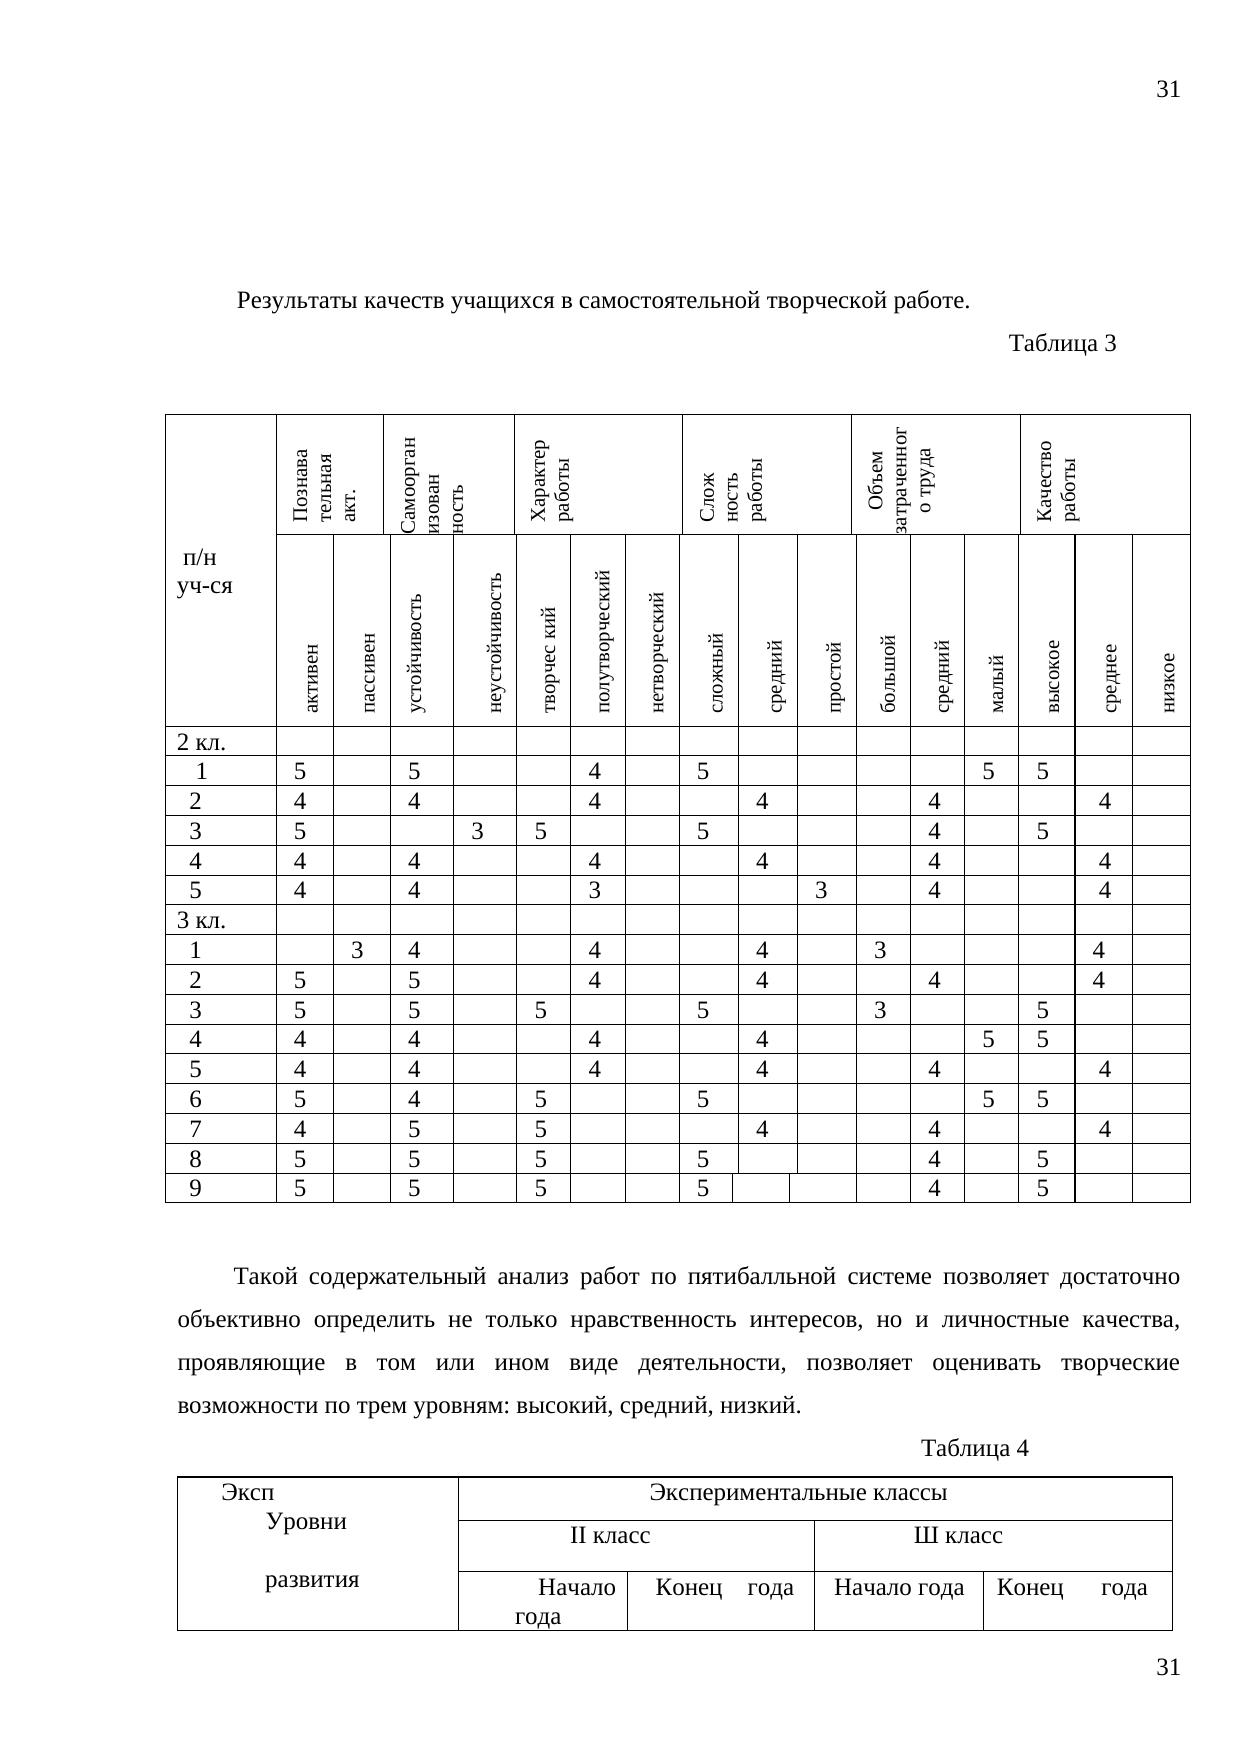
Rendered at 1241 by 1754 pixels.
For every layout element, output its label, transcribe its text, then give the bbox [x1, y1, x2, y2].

table_cell [790, 1174, 856, 1202]
table_cell [391, 905, 453, 934]
table_cell 5 [1019, 1144, 1074, 1172]
table_cell [733, 1174, 789, 1202]
table_cell [798, 786, 856, 815]
table_cell [798, 1025, 856, 1053]
table_cell [626, 846, 679, 874]
table_cell 5 [277, 1174, 333, 1202]
table_cell высокое [1019, 535, 1074, 726]
text Таблица 3 [177, 328, 1181, 357]
table_cell [798, 905, 856, 934]
table_cell нетворческий [626, 535, 679, 726]
table_cell [626, 1025, 679, 1053]
table_cell [1133, 846, 1190, 874]
table_cell [454, 756, 516, 785]
table_cell [965, 786, 1018, 815]
table_cell 5 [391, 1144, 453, 1172]
table_cell сложный [680, 535, 738, 726]
table_cell 4 [391, 876, 453, 904]
table_cell [798, 965, 856, 994]
table_cell [626, 727, 679, 755]
table_cell 4 [1076, 846, 1132, 874]
table_cell [857, 1054, 910, 1083]
table_cell 4 [911, 786, 964, 815]
table_cell [680, 727, 738, 755]
table_cell [1133, 935, 1190, 964]
table_cell [334, 786, 390, 815]
table_cell [798, 727, 856, 755]
table_cell [1076, 816, 1132, 845]
table_cell [626, 1174, 679, 1202]
table_cell 4 [1076, 1054, 1132, 1083]
table_cell [454, 935, 516, 964]
table_cell [911, 935, 964, 964]
table_cell [857, 1084, 910, 1113]
table_cell [454, 905, 516, 934]
table_cell 5 [517, 816, 570, 845]
table_cell 5 [965, 756, 1018, 785]
table_cell [965, 905, 1018, 934]
table_cell [517, 1025, 570, 1053]
table_cell 3 [798, 876, 856, 904]
table_cell 5 [517, 1144, 570, 1172]
table_cell [626, 1144, 679, 1172]
table_cell малый [965, 535, 1018, 726]
table_cell [517, 935, 570, 964]
table_cell [798, 756, 856, 785]
table_cell [1019, 786, 1074, 815]
table_cell 2 [166, 786, 276, 815]
table_cell среднее [1076, 535, 1132, 726]
table_cell 4 [911, 846, 964, 874]
table_cell 5 [166, 1054, 276, 1083]
table_cell 4 [166, 846, 276, 874]
table_cell [680, 786, 738, 815]
table_cell 4 [391, 1084, 453, 1113]
table_cell [965, 995, 1018, 1023]
table_cell [454, 995, 516, 1023]
table_cell 4 [739, 935, 797, 964]
table_cell [857, 1114, 910, 1143]
table_cell 5 [1019, 1025, 1074, 1053]
table_cell 5 [277, 816, 333, 845]
table_cell [1019, 905, 1074, 934]
table_cell [334, 1025, 390, 1053]
table_cell [454, 1114, 516, 1143]
table_cell [911, 756, 964, 785]
table_cell [1076, 756, 1132, 785]
table_cell [739, 816, 797, 845]
table_cell [1133, 816, 1190, 845]
table_cell низкое [1133, 535, 1190, 726]
table_cell [626, 935, 679, 964]
table_cell [334, 876, 390, 904]
table_cell [1019, 1054, 1074, 1083]
table_cell 4 [391, 786, 453, 815]
table_cell [680, 876, 738, 904]
table_cell [1133, 1114, 1190, 1143]
table_cell [1019, 965, 1074, 994]
table_cell 4 [391, 1054, 453, 1083]
table_cell 5 [1019, 995, 1074, 1023]
table_cell [857, 756, 910, 785]
table_cell 4 [911, 1054, 964, 1083]
table_cell [517, 786, 570, 815]
table_cell [454, 965, 516, 994]
table_cell 4 [911, 876, 964, 904]
table_cell 5 [1019, 756, 1074, 785]
table_cell [391, 816, 453, 845]
table_cell [911, 995, 964, 1023]
table_cell [626, 786, 679, 815]
table_cell [798, 1144, 856, 1172]
table_cell [857, 816, 910, 845]
table_cell [454, 1144, 516, 1172]
table_cell [571, 1084, 625, 1113]
table_cell [965, 876, 1018, 904]
table_cell 5 [680, 756, 738, 785]
table_cell [1076, 995, 1132, 1023]
table_cell 4 [739, 1114, 797, 1143]
table_cell творчес кий [517, 535, 570, 726]
table_cell [965, 846, 1018, 874]
table_cell [798, 1054, 856, 1083]
table_cell [571, 727, 625, 755]
table_cell [965, 1054, 1018, 1083]
table_cell [1019, 1114, 1074, 1143]
table_cell [857, 727, 910, 755]
table_header Характер работы [515, 415, 682, 534]
table_cell [1019, 846, 1074, 874]
table_cell 5 [1019, 1084, 1074, 1113]
table_cell 4 [1076, 935, 1132, 964]
table_cell 4 [166, 1025, 276, 1053]
table_cell [454, 1174, 516, 1202]
table_cell [798, 1084, 856, 1113]
table_cell 4 [277, 1054, 333, 1083]
table_cell [911, 1084, 964, 1113]
table_cell [680, 1114, 738, 1143]
table_cell [739, 727, 797, 755]
table_cell [857, 876, 910, 904]
table_cell [571, 905, 625, 934]
table_cell [1133, 1144, 1190, 1172]
table_cell 4 [571, 786, 625, 815]
table_cell [857, 846, 910, 874]
table_cell Конец года [628, 1572, 814, 1630]
table_cell 3 [454, 816, 516, 845]
table_cell [680, 905, 738, 934]
table_cell 5 [680, 995, 738, 1023]
table_cell [1133, 876, 1190, 904]
table_cell 5 [517, 1114, 570, 1143]
table_cell 8 [166, 1144, 276, 1172]
table_cell 4 [277, 846, 333, 874]
table_cell [680, 1025, 738, 1053]
table_cell [1133, 905, 1190, 934]
table_cell [680, 846, 738, 874]
table_cell [965, 965, 1018, 994]
table_cell [857, 905, 910, 934]
table_cell 5 [391, 1174, 453, 1202]
table_cell 5 [680, 1174, 732, 1202]
table_cell [1076, 1144, 1132, 1172]
table_cell [626, 1054, 679, 1083]
table_cell [454, 786, 516, 815]
table_cell [1133, 727, 1190, 755]
table_cell 4 [739, 1025, 797, 1053]
table_cell 4 [739, 846, 797, 874]
table_cell [1019, 727, 1074, 755]
table_cell 2 кл. [166, 727, 276, 755]
table_header Объем затраченного труда [852, 415, 1020, 534]
table_cell 4 [911, 1114, 964, 1143]
table_cell [626, 876, 679, 904]
table_cell [334, 965, 390, 994]
table_cell [965, 816, 1018, 845]
table_cell [334, 1084, 390, 1113]
table_cell [454, 1084, 516, 1113]
table_cell 4 [277, 1114, 333, 1143]
table_cell Ш класс [815, 1521, 1172, 1571]
table_cell [334, 905, 390, 934]
table_cell 3 [857, 995, 910, 1023]
table_cell 3 [166, 816, 276, 845]
table_cell [965, 1114, 1018, 1143]
table_cell [334, 727, 390, 755]
table_cell [277, 727, 333, 755]
table_cell [798, 846, 856, 874]
table_cell [911, 727, 964, 755]
table_cell [965, 1144, 1018, 1172]
table_cell [857, 1174, 910, 1202]
table_header Слож ность работы [683, 415, 851, 534]
table_cell [277, 905, 333, 934]
table_cell 4 [739, 965, 797, 994]
table_cell простой [798, 535, 856, 726]
table_cell 4 [571, 1054, 625, 1083]
table_cell [965, 935, 1018, 964]
table_cell [739, 756, 797, 785]
table_cell Начало года [459, 1572, 627, 1630]
table_cell [626, 995, 679, 1023]
table_cell 4 [1076, 965, 1132, 994]
table_cell 4 [571, 756, 625, 785]
table_cell 5 [277, 1084, 333, 1113]
table_cell 4 [391, 1025, 453, 1053]
table_cell [571, 995, 625, 1023]
table_cell [571, 1114, 625, 1143]
table_cell 5 [166, 876, 276, 904]
table_cell 4 [571, 935, 625, 964]
table_cell 7 [166, 1114, 276, 1143]
table_cell 4 [911, 1174, 964, 1202]
table_cell 5 [391, 965, 453, 994]
table_cell [798, 1114, 856, 1143]
table_cell активен [277, 535, 333, 726]
table_cell 3 [857, 935, 910, 964]
table_cell Конец года [984, 1572, 1172, 1630]
table_cell 5 [277, 1144, 333, 1172]
text Результаты качеств учащихся в самостоятельной творческой работе. [177, 285, 1181, 314]
table_cell [1133, 995, 1190, 1023]
table_cell пассивен [334, 535, 390, 726]
table_cell [965, 727, 1018, 755]
table_cell 3 кл. [166, 905, 276, 934]
table_cell [739, 995, 797, 1023]
table_cell 4 [391, 935, 453, 964]
table_cell 5 [680, 816, 738, 845]
table_cell [626, 756, 679, 785]
table_cell 4 [1076, 1114, 1132, 1143]
table_cell [1133, 756, 1190, 785]
table_cell 5 [965, 1025, 1018, 1053]
table_cell 5 [680, 1084, 738, 1113]
table_cell [334, 1114, 390, 1143]
table_cell 5 [517, 1084, 570, 1113]
table_cell [517, 846, 570, 874]
table_cell [277, 935, 333, 964]
table_cell 5 [277, 756, 333, 785]
table_cell [517, 876, 570, 904]
table_cell 4 [277, 1025, 333, 1053]
table_cell 5 [277, 995, 333, 1023]
table_cell [626, 1114, 679, 1143]
table_cell II класс [459, 1521, 814, 1571]
table_cell 5 [1019, 1174, 1074, 1202]
table_header Уровни развития [178, 1478, 458, 1630]
table_cell [1076, 905, 1132, 934]
table_cell [517, 965, 570, 994]
table_cell 5 [391, 995, 453, 1023]
table_cell [1133, 786, 1190, 815]
table_cell [1133, 1174, 1190, 1202]
table_cell 5 [1019, 816, 1074, 845]
table_header п/н уч-ся [166, 415, 276, 726]
table_cell 4 [571, 965, 625, 994]
table_cell [626, 816, 679, 845]
table_header Самоорганизован ность [384, 415, 514, 534]
table_cell средний [911, 535, 964, 726]
table_cell [1019, 935, 1074, 964]
table_cell [1076, 1174, 1132, 1202]
table_cell [798, 816, 856, 845]
table_cell [454, 1054, 516, 1083]
table_cell полутворческий [571, 535, 625, 726]
table_cell [680, 935, 738, 964]
table_cell [1133, 1084, 1190, 1113]
table_cell 4 [739, 1054, 797, 1083]
table_cell [1133, 1025, 1190, 1053]
table_cell [798, 935, 856, 964]
table_cell 4 [1076, 786, 1132, 815]
table_cell [334, 756, 390, 785]
table_cell [334, 1054, 390, 1083]
table_cell 4 [571, 1025, 625, 1053]
table_cell 4 [277, 786, 333, 815]
table_header Качество работы [1021, 415, 1190, 534]
table_cell [454, 846, 516, 874]
table_cell [626, 1084, 679, 1113]
table_cell 5 [277, 965, 333, 994]
table_cell [1076, 727, 1132, 755]
table_cell 4 [911, 1144, 964, 1172]
table_cell [626, 905, 679, 934]
table_cell [517, 756, 570, 785]
table_cell 5 [680, 1144, 738, 1172]
table_cell [911, 1025, 964, 1053]
table_cell неустойчивость [454, 535, 516, 726]
table_cell [571, 1174, 625, 1202]
table_cell 4 [571, 846, 625, 874]
table_cell [911, 905, 964, 934]
table_cell 1 [166, 935, 276, 964]
table_cell устойчивость [391, 535, 453, 726]
table_cell 4 [911, 816, 964, 845]
text Таблица 4 [177, 1433, 1181, 1462]
table_cell [334, 1144, 390, 1172]
table_cell [517, 905, 570, 934]
table_cell 4 [911, 965, 964, 994]
table_cell [1133, 965, 1190, 994]
table_cell 3 [334, 935, 390, 964]
table_cell [739, 1144, 797, 1172]
table_cell [857, 1144, 910, 1172]
table_cell [739, 905, 797, 934]
table_cell 5 [517, 1174, 570, 1202]
table_header Эксп Экспериментальные классы [459, 1478, 1172, 1519]
table_cell большой [857, 535, 910, 726]
table_cell Начало года [815, 1572, 983, 1630]
table_cell [1076, 1025, 1132, 1053]
table_cell [391, 727, 453, 755]
table_cell [739, 1084, 797, 1113]
table_cell средний [739, 535, 797, 726]
table_cell 9 [166, 1174, 276, 1202]
table_cell [680, 965, 738, 994]
table_cell [517, 1054, 570, 1083]
table_cell 3 [571, 876, 625, 904]
table_cell [334, 846, 390, 874]
table_cell [334, 1174, 390, 1202]
table_cell 4 [739, 786, 797, 815]
table_cell 4 [277, 876, 333, 904]
table_cell 5 [517, 995, 570, 1023]
table_cell 5 [965, 1084, 1018, 1113]
table_cell [798, 995, 856, 1023]
table_header Познава тельная акт. [277, 415, 383, 534]
table_cell [626, 965, 679, 994]
table_cell [454, 876, 516, 904]
table_cell [857, 786, 910, 815]
table_cell [1019, 876, 1074, 904]
table_cell [334, 816, 390, 845]
table_cell 4 [1076, 876, 1132, 904]
table_cell 5 [391, 1114, 453, 1143]
table_cell [739, 876, 797, 904]
table_cell [857, 1025, 910, 1053]
table_cell [517, 727, 570, 755]
table_cell [571, 816, 625, 845]
table_cell [965, 1174, 1018, 1202]
table_cell 2 [166, 965, 276, 994]
table_cell 3 [166, 995, 276, 1023]
table_cell 6 [166, 1084, 276, 1113]
table_cell [334, 995, 390, 1023]
table_cell [454, 727, 516, 755]
table_cell 1 [166, 756, 276, 785]
table_cell [857, 965, 910, 994]
text Такой содержательный анализ работ по пятибалльной системе позволяет достаточно объективно определить не только нравственность интересов, но и личностные качества, проявляющие в том или ином виде деятельности, позволяет оценивать творческие возможности по трем уровням: высокий, средний, низкий. [177, 1261, 1181, 1419]
table_cell [680, 1054, 738, 1083]
table_cell [1076, 1084, 1132, 1113]
table_cell [1133, 1054, 1190, 1083]
table_cell [571, 1144, 625, 1172]
table_cell 4 [391, 846, 453, 874]
table_cell 5 [391, 756, 453, 785]
table_cell [454, 1025, 516, 1053]
